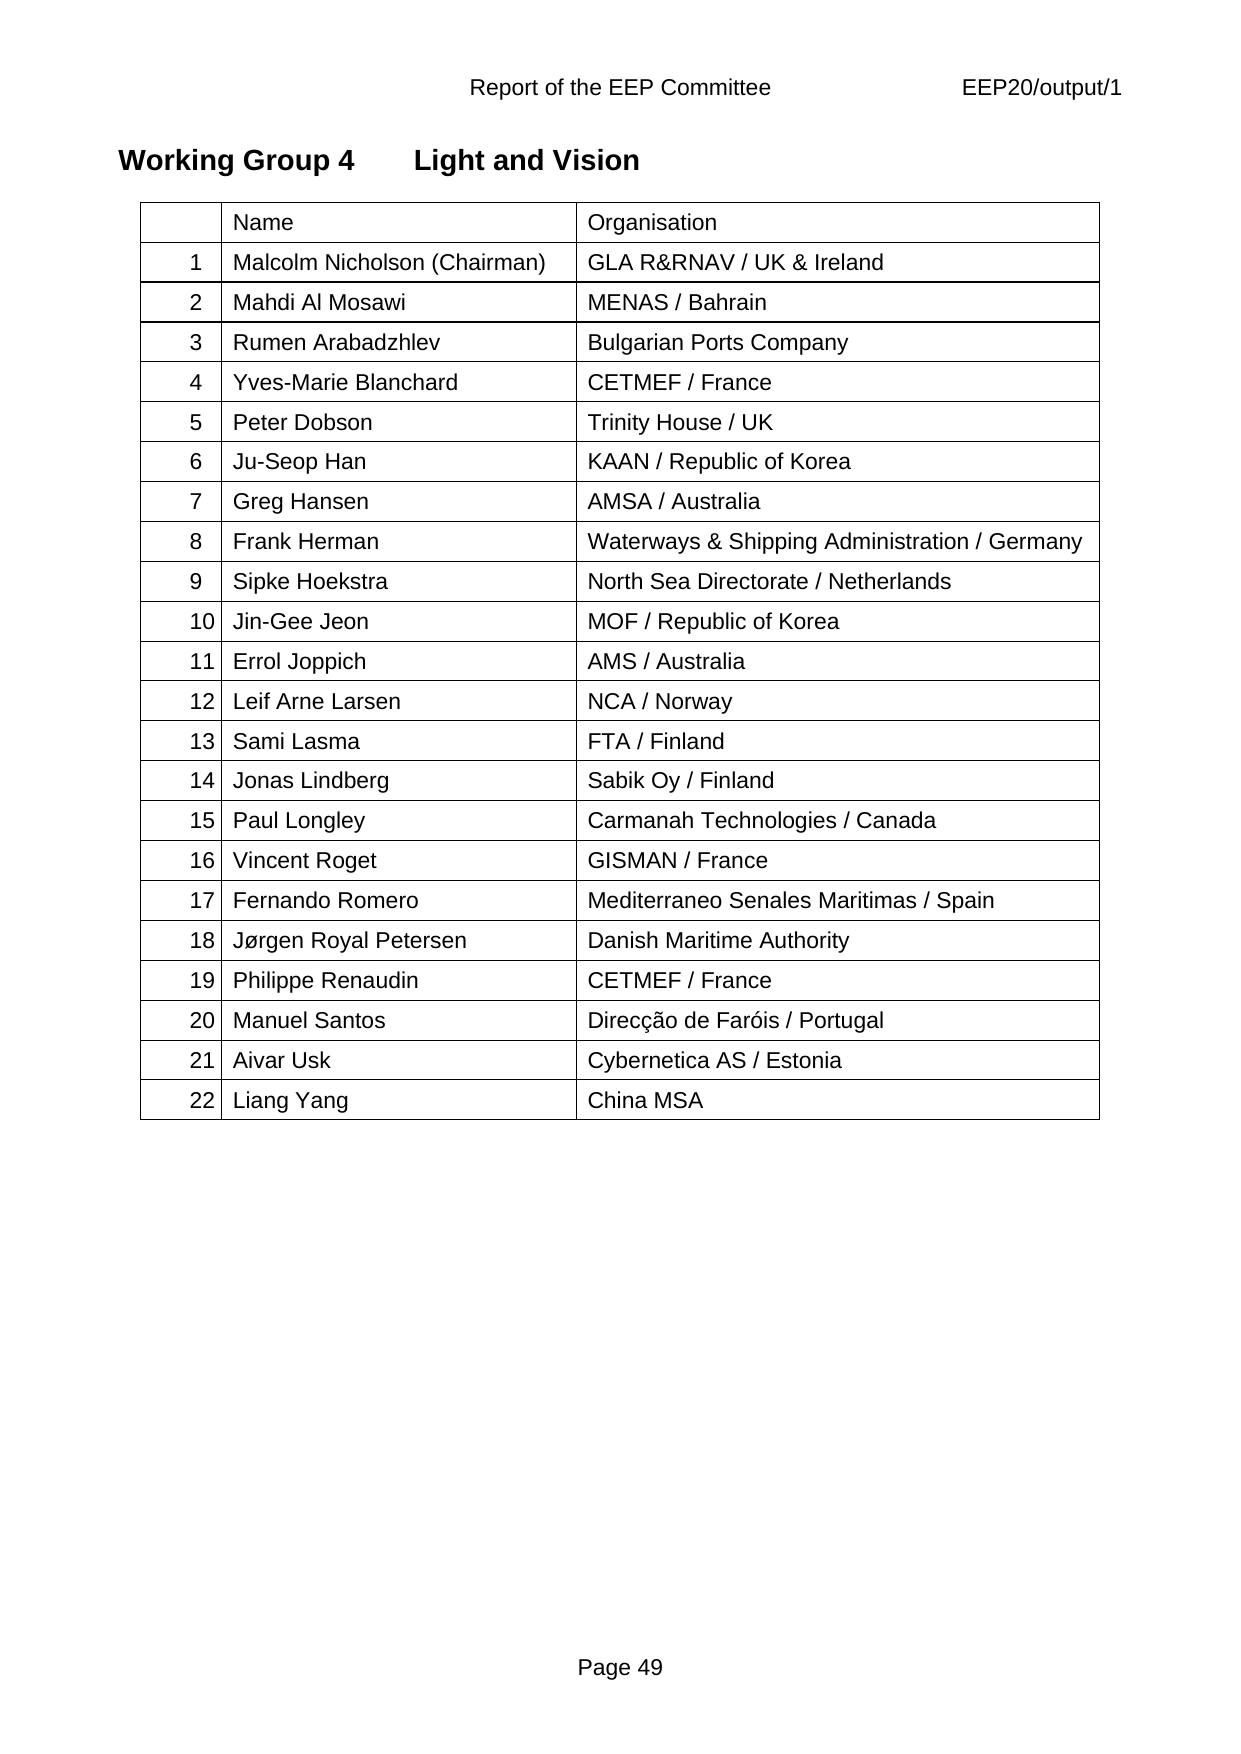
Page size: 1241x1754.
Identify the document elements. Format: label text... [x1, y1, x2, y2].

table_cell [141, 442, 221, 481]
table_cell [141, 961, 221, 999]
table_cell [141, 921, 221, 960]
table_cell China MSA [577, 1080, 1099, 1119]
table_cell Mediterraneo Senales Maritimas / Spain [577, 881, 1099, 920]
table_cell Rumen Arabadzhlev [222, 323, 576, 361]
table_cell Philippe Renaudin [222, 961, 576, 999]
table_cell GISMAN / France [577, 841, 1099, 880]
table_cell Waterways & Shipping Administration / Germany [577, 522, 1099, 561]
table_cell Liang Yang [222, 1080, 576, 1119]
table_cell Greg Hansen [222, 482, 576, 521]
table_cell [141, 402, 221, 441]
table_cell [141, 1080, 221, 1119]
table_cell [141, 482, 221, 521]
table_cell Vincent Roget [222, 841, 576, 880]
table_cell [141, 642, 221, 680]
table_cell Trinity House / UK [577, 402, 1099, 441]
table_cell [141, 243, 221, 281]
table_cell Yves-Marie Blanchard [222, 362, 576, 401]
table_cell [141, 323, 221, 361]
table_cell Aivar Usk [222, 1041, 576, 1079]
table_cell [141, 681, 221, 720]
table_cell Sabik Oy / Finland [577, 761, 1099, 800]
table_cell CETMEF / France [577, 961, 1099, 999]
table_header [141, 203, 221, 242]
table_cell [141, 721, 221, 760]
table_cell Bulgarian Ports Company [577, 323, 1099, 361]
table_header Name [222, 203, 576, 242]
table_cell Carmanah Technologies / Canada [577, 801, 1099, 840]
table_cell NCA / Norway [577, 681, 1099, 720]
table_header Organisation [577, 203, 1099, 242]
table_cell [141, 362, 221, 401]
table_cell [141, 761, 221, 800]
table_cell AMSA / Australia [577, 482, 1099, 521]
table_cell Peter Dobson [222, 402, 576, 441]
table_cell [141, 522, 221, 561]
table_cell Ju-Seop Han [222, 442, 576, 481]
table_cell CETMEF / France [577, 362, 1099, 401]
table_cell Jin-Gee Jeon [222, 602, 576, 641]
table_cell Sipke Hoekstra [222, 562, 576, 601]
table_cell Danish Maritime Authority [577, 921, 1099, 960]
table_cell Manuel Santos [222, 1001, 576, 1039]
table_cell KAAN / Republic of Korea [577, 442, 1099, 481]
table_cell [141, 881, 221, 920]
table_cell [141, 841, 221, 880]
text Light and Vision [118, 143, 1122, 177]
table_cell Sami Lasma [222, 721, 576, 760]
table_cell Errol Joppich [222, 642, 576, 680]
table_cell FTA / Finland [577, 721, 1099, 760]
table_cell AMS / Australia [577, 642, 1099, 680]
table_cell Leif Arne Larsen [222, 681, 576, 720]
table_cell MENAS / Bahrain [577, 283, 1099, 321]
table_cell North Sea Directorate / Netherlands [577, 562, 1099, 601]
table_cell GLA R&RNAV / UK & Ireland [577, 243, 1099, 281]
table_cell Mahdi Al Mosawi [222, 283, 576, 321]
table_cell [141, 562, 221, 601]
table_cell Paul Longley [222, 801, 576, 840]
table_cell [141, 283, 221, 321]
table_cell Fernando Romero [222, 881, 576, 920]
table_cell [141, 801, 221, 840]
table_cell Jonas Lindberg [222, 761, 576, 800]
table_cell [141, 602, 221, 641]
table_cell Jørgen Royal Petersen [222, 921, 576, 960]
table_cell Malcolm Nicholson (Chairman) [222, 243, 576, 281]
table_cell [141, 1001, 221, 1039]
table_cell Direcção de Faróis / Portugal [577, 1001, 1099, 1039]
table_cell [141, 1041, 221, 1079]
table_cell Frank Herman [222, 522, 576, 561]
table_cell Cybernetica AS / Estonia [577, 1041, 1099, 1079]
table_cell MOF / Republic of Korea [577, 602, 1099, 641]
